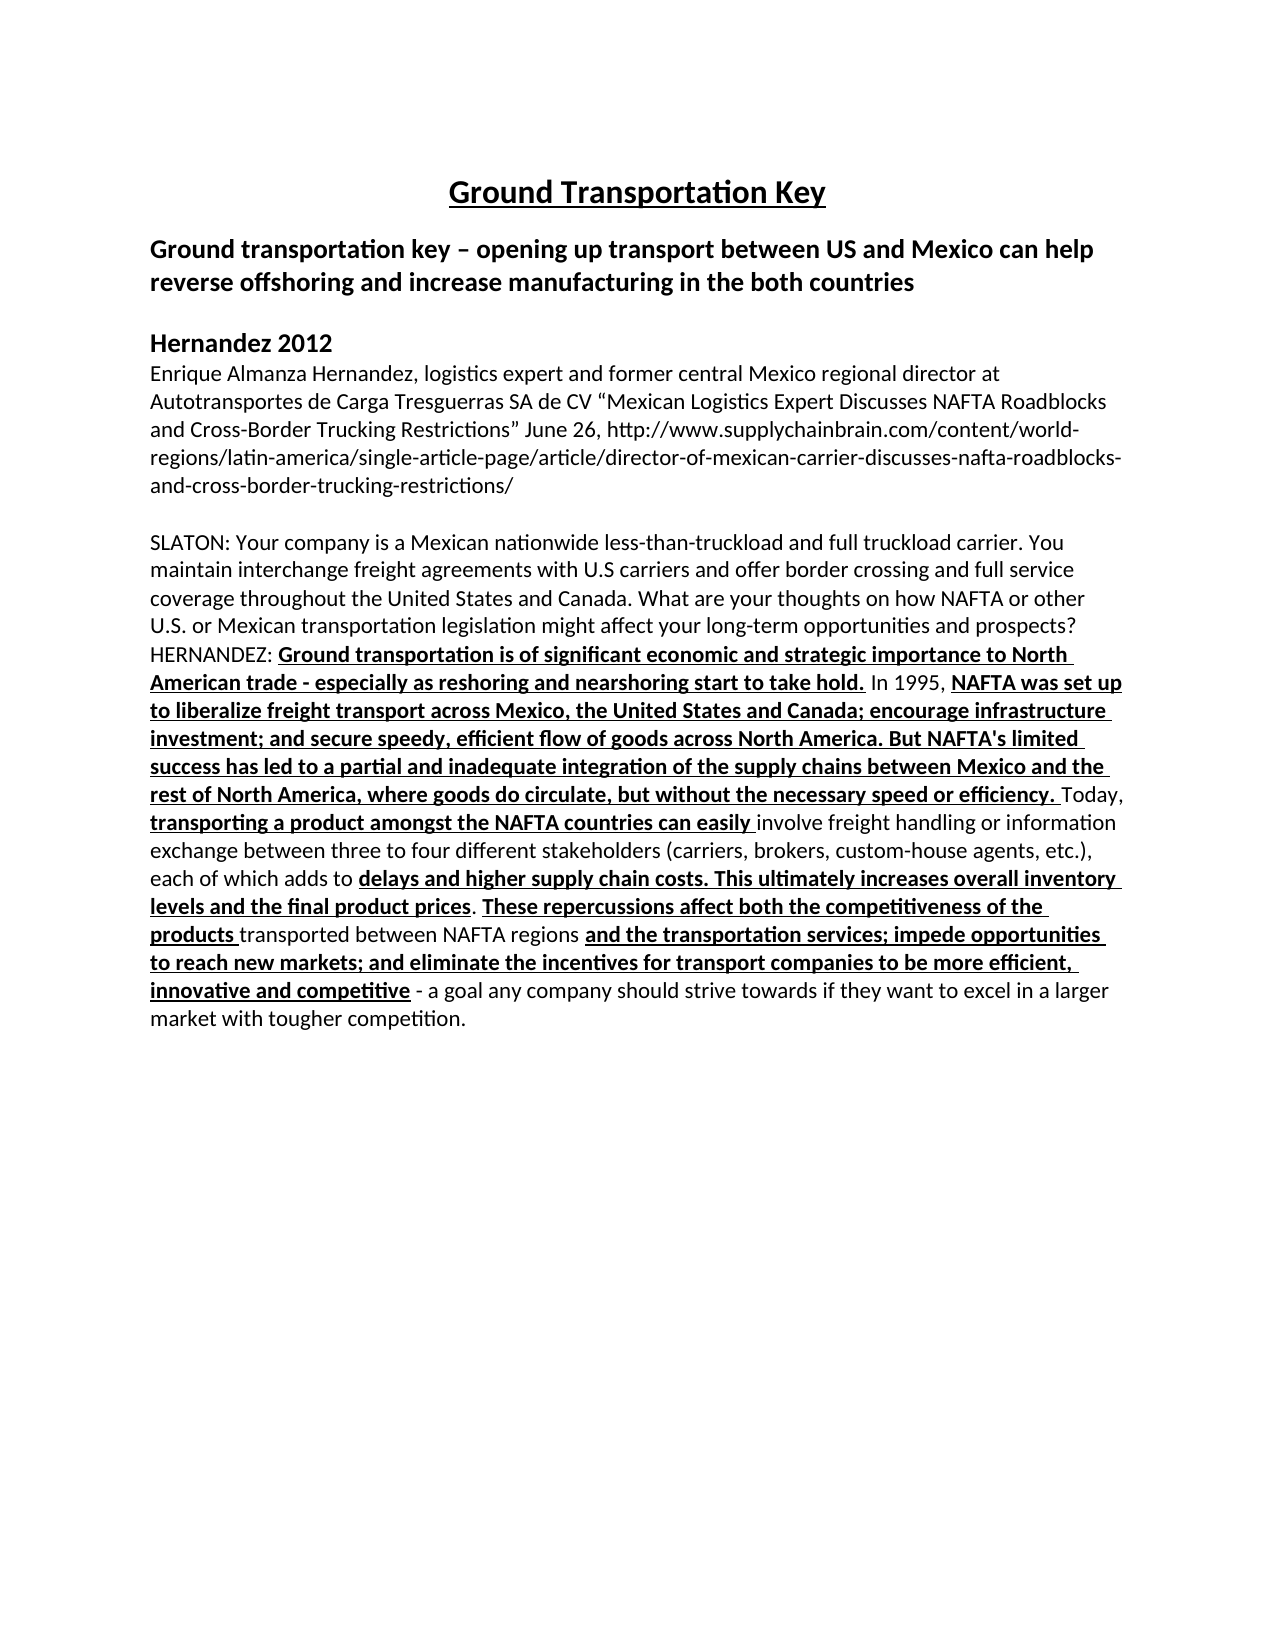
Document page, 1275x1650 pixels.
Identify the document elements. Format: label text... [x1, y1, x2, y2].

text Hernandez 2012 Enrique Almanza Hernandez, logistics expert and former central Mexico regional director at Autotransportes de Carga Tresguerras SA de CV “Mexican Logistics Expert Discusses NAFTA Roadblocks and Cross-Border Trucking Restrictions” June 26, http://www.supplychainbrain.com/content/world-regions/latin-america/single-article-page/article/director-of-mexican-carrier-discusses-nafta-roadblocks-and-cross-border-trucking-restrictions/ [150, 326, 1125, 499]
subtitle Ground transportation key – opening up transport between US and Mexico can help reverse offshoring and increase manufacturing in the both countries [150, 232, 1125, 298]
text SLATON: Your company is a Mexican nationwide less-than-truckload and full truckload carrier. You maintain interchange freight agreements with U.S carriers and offer border crossing and full service coverage throughout the United States and Canada. What are your thoughts on how NAFTA or other U.S. or Mexican transportation legislation might affect your long-term opportunities and prospects? HERNANDEZ: Ground transportation is of significant economic and strategic importance to North American trade - especially as reshoring and nearshoring start to take hold. In 1995, NAFTA was set up to liberalize freight transport across Mexico, the United States and Canada; encourage infrastructure investment; and secure speedy, efficient flow of goods across North America. But NAFTA's limited success has led to a partial and inadequate integration of the supply chains between Mexico and the rest of North America, where goods do circulate, but without the necessary speed or efficiency. Today, transporting a product amongst the NAFTA countries can easily involve freight handling or information exchange between three to four different stakeholders (carriers, brokers, custom-house agents, etc.), each of which adds to delays and higher supply chain costs. This ultimately increases overall inventory levels and the final product prices. These repercussions affect both the competitiveness of the products transported between NAFTA regions and the transportation services; impede opportunities to reach new markets; and eliminate the incentives for transport companies to be more efficient, innovative and competitive - a goal any company should strive towards if they want to excel in a larger market with tougher competition. [150, 528, 1125, 1032]
subtitle Ground Transportation Key [150, 171, 1125, 212]
